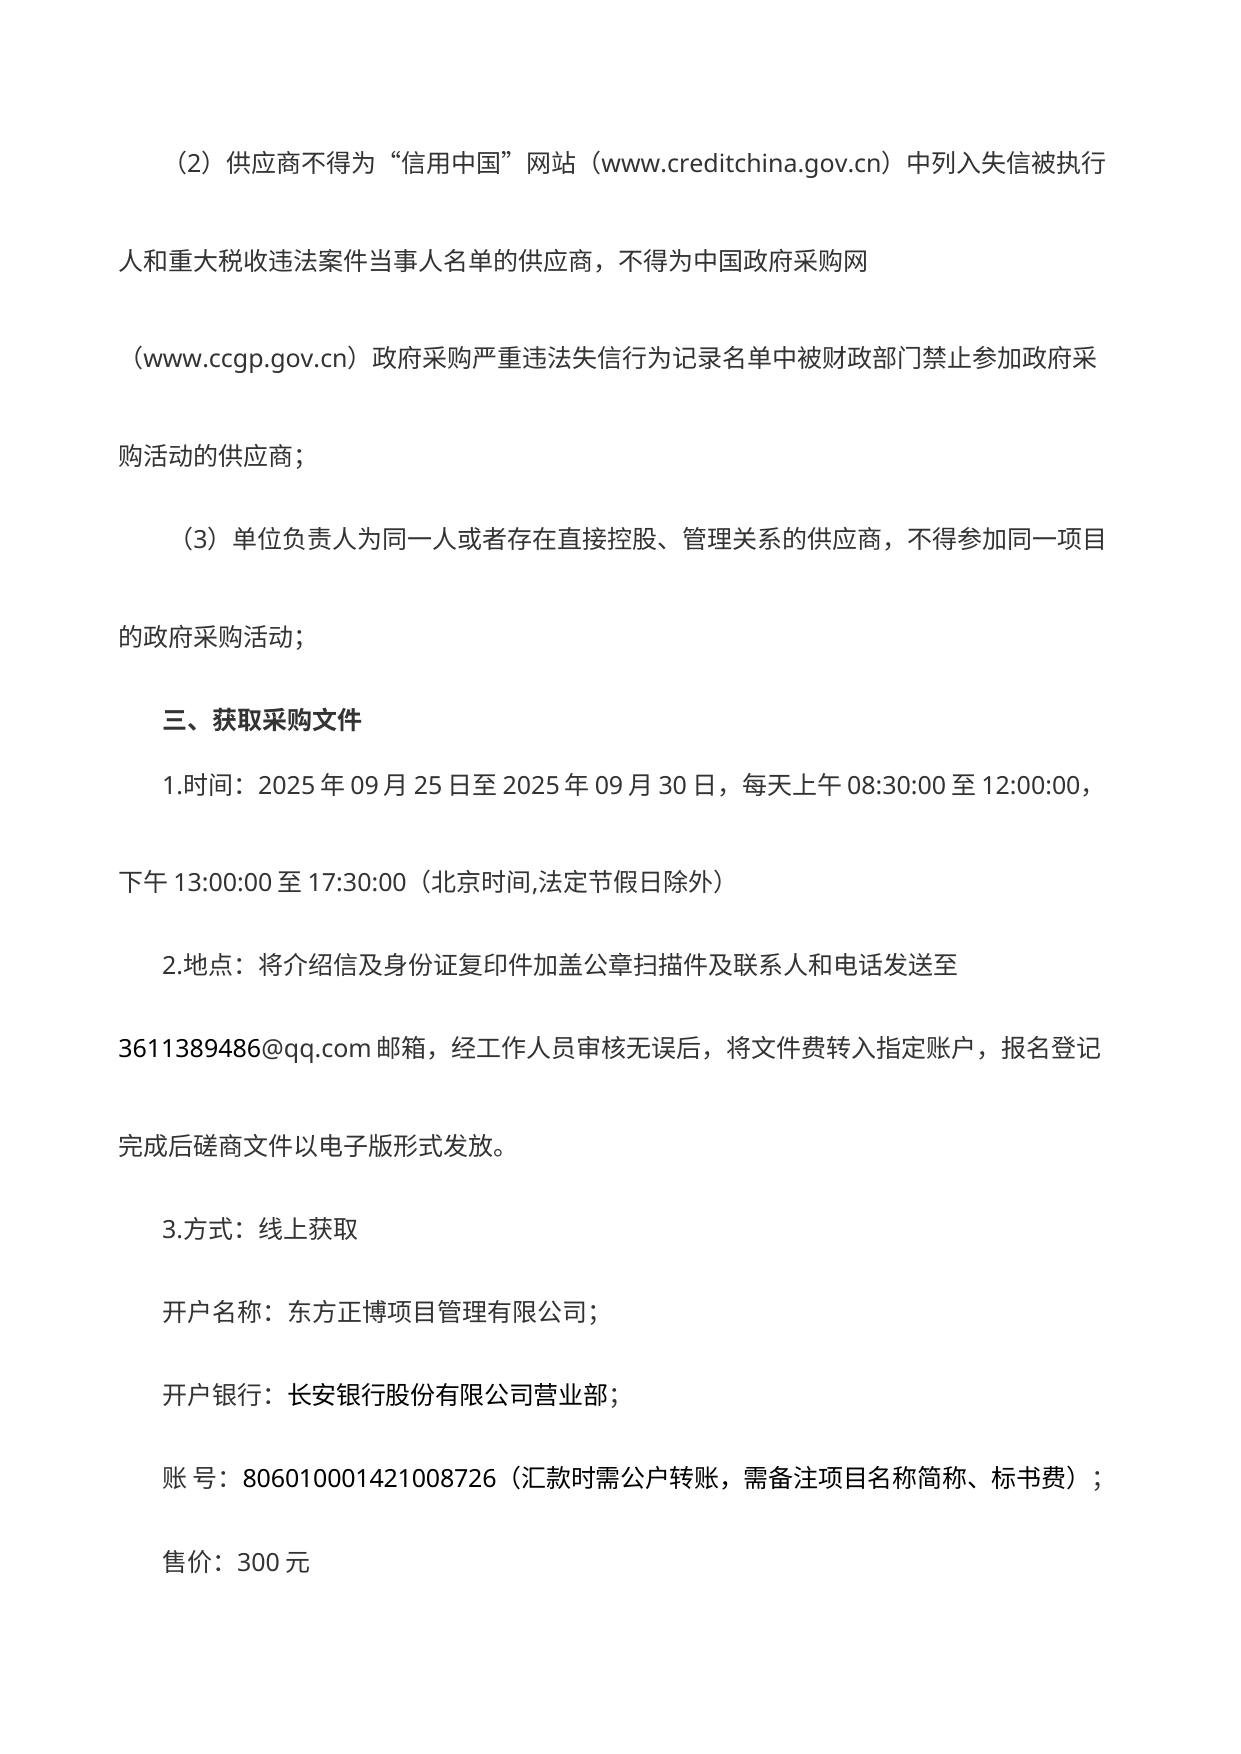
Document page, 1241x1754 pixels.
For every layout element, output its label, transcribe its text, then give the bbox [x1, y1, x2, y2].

text 3.方式：线上获取 [118, 1195, 1122, 1260]
text 开户名称：东方正博项目管理有限公司； [118, 1278, 1122, 1343]
text 2.地点：将介绍信及身份证复印件加盖公章扫描件及联系人和电话发送至 [118, 931, 1122, 996]
text （3）单位负责人为同一人或者存在直接控股、管理关系的供应商，不得参加同一项目的政府采购活动； [118, 505, 1122, 668]
text 售价：300元 [118, 1528, 1122, 1593]
text 3611389486@qq.com邮箱，经工作人员审核无误后，将文件费转入指定账户，报名登记完成后磋商文件以电子版形式发放。 [118, 1014, 1122, 1177]
text 开户银行：长安银行股份有限公司营业部； [118, 1361, 1122, 1426]
text 账 号：806010001421008726（汇款时需公户转账，需备注项目名称简称、标书费）； [118, 1444, 1122, 1509]
text （2）供应商不得为“信用中国”网站（www.creditchina.gov.cn）中列入失信被执行人和重大税收违法案件当事人名单的供应商，不得为中国政府采购网（www.ccgp.gov.cn）政府采购严重违法失信行为记录名单中被财政部门禁止参加政府采购活动的供应商； [118, 129, 1122, 487]
text 三、获取采购文件 [118, 686, 1122, 751]
text 1.时间：2025年09月25日至2025年09月30日，每天上午08:30:00至12:00:00，下午13:00:00至17:30:00（北京时间,法定节假日除外） [118, 751, 1122, 913]
